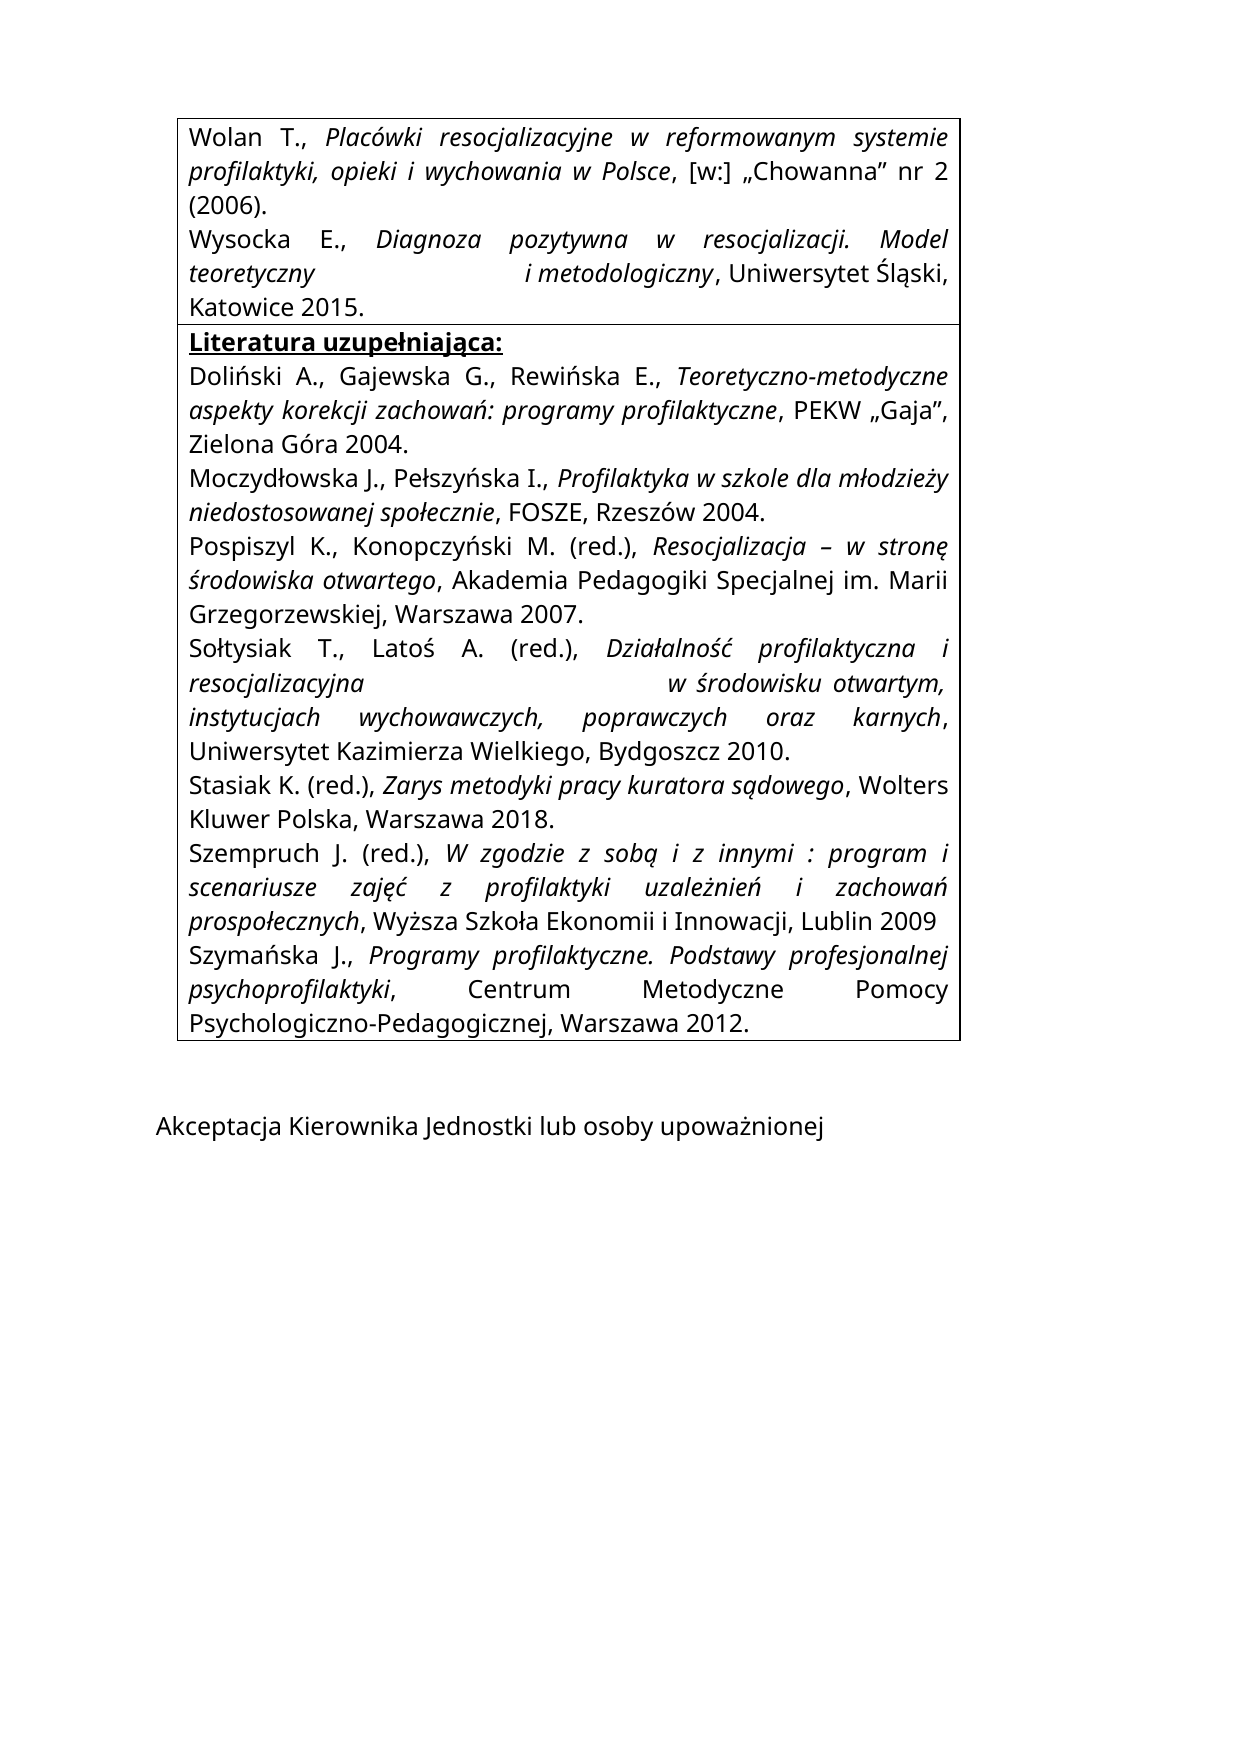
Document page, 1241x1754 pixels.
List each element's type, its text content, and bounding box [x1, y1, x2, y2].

text Akceptacja Kierownika Jednostki lub osoby upoważnionej [156, 1109, 1122, 1143]
table_cell Literatura uzupełniająca: Doliński A., Gajewska G., Rewińska E., Teoretyczno-metodyczne aspekty korekcji zachowań: programy profilaktyczne, PEKW „Gaja”, Zielona Góra 2004. Moczydłowska J., Pełszyńska I., Profilaktyka w szkole dla młodzieży niedostosowanej społecznie, FOSZE, Rzeszów 2004. Pospiszyl K., Konopczyński M. (red.), Resocjalizacja – w stronę środowiska otwartego, Akademia Pedagogiki Specjalnej im. Marii Grzegorzewskiej, Warszawa 2007. Sołtysiak T., Latoś A. (red.), Działalność profilaktyczna i resocjalizacyjna w środowisku otwartym, instytucjach wychowawczych, poprawczych oraz karnych, Uniwersytet Kazimierza Wielkiego, Bydgoszcz 2010. Stasiak K. (red.), Zarys metodyki pracy kuratora sądowego, Wolters Kluwer Polska, Warszawa 2018. Szempruch J. (red.), W zgodzie z sobą i z innymi : program i scenariusze zajęć z profilaktyki uzależnień i zachowań prospołecznych, Wyższa Szkoła Ekonomii i Innowacji, Lublin 2009 Szymańska J., Programy profilaktyczne. Podstawy profesjonalnej psychoprofilaktyki, Centrum Metodyczne Pomocy Psychologiczno-Pedagogicznej, Warszawa 2012. [178, 325, 959, 1040]
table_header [178, 119, 959, 323]
